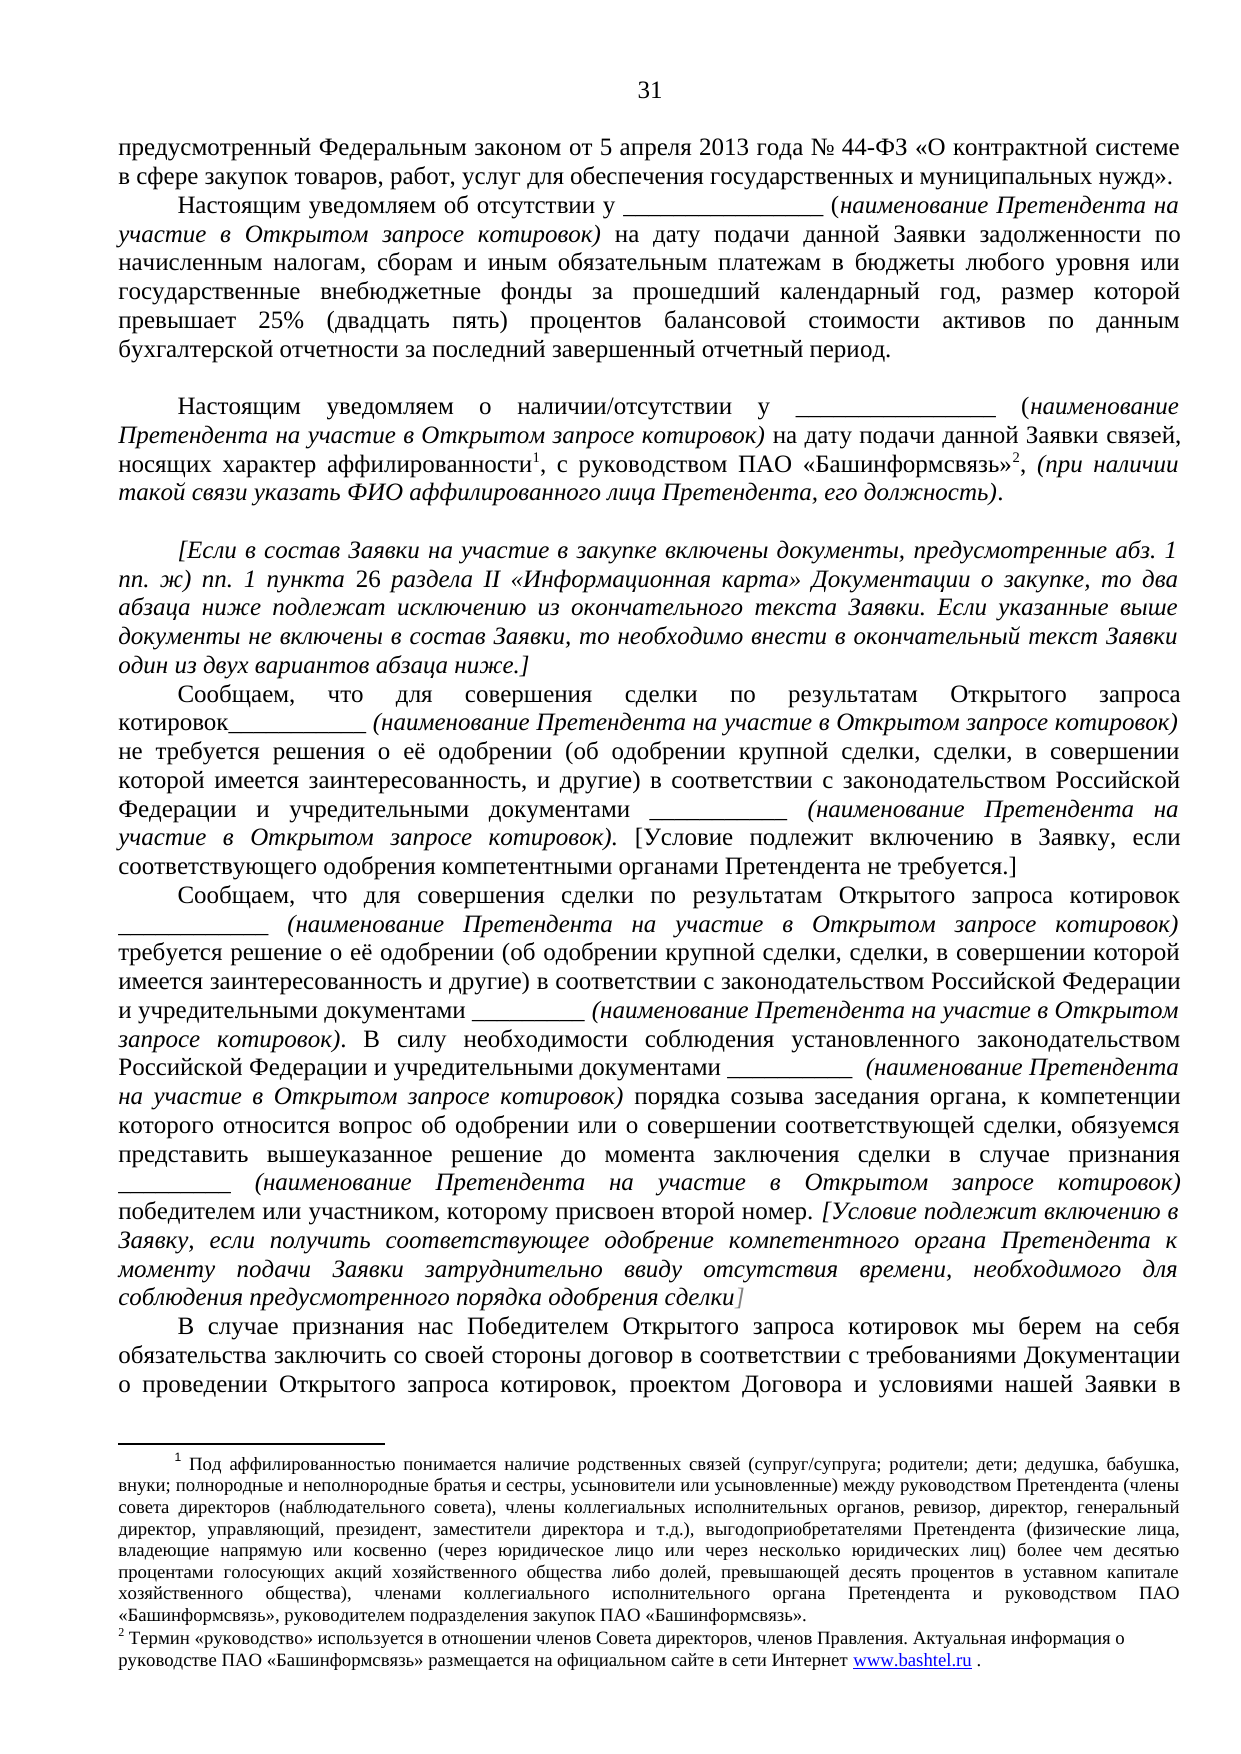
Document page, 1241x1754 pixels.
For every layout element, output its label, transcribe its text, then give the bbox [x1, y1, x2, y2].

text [118, 132, 1181, 190]
text Сообщаем, что для совершения сделки по результатам Открытого запроса котировок ____________ (наименование Претендента на участие в Открытом запросе котировок) требуется решение о её одобрении (об одобрении крупной сделки, сделки, в совершении которой имеется заинтересованность и другие) в соответствии с законодательством Российской Федерации и учредительными документами _________ (наименование Претендента на участие в Открытом запросе котировок). В силу необходимости соблюдения установленного законодательством Российской Федерации и учредительными документами __________ (наименование Претендента на участие в Открытом запросе котировок) порядка созыва заседания органа, к компетенции которого относится вопрос об одобрении или о совершении соответствующей сделки, обязуемся представить вышеуказанное решение до момента заключения сделки в случае признания _________ (наименование Претендента на участие в Открытом запросе котировок) победителем или участником, которому присвоен второй номер. [Условие подлежит включению в Заявку, если получить соответствующее одобрение компетентного органа Претендента к моменту подачи Заявки затруднительно ввиду отсутствия времени, необходимого для соблюдения предусмотренного порядка одобрения сделки] [118, 880, 1181, 1311]
text Настоящим уведомляем об отсутствии у ________________ (наименование Претендента на участие в Открытом запросе котировок) на дату подачи данной Заявки задолженности по начисленным налогам, сборам и иным обязательным платежам в бюджеты любого уровня или государственные внебюджетные фонды за прошедший календарный год, размер которой превышает 25% (двадцать пять) процентов балансовой стоимости активов по данным бухгалтерской отчетности за последний завершенный отчетный период. [118, 190, 1181, 362]
text Настоящим уведомляем о наличии/отсутствии у ________________ (наименование Претендента на участие в Открытом запросе котировок) на дату подачи данной Заявки связей, носящих характер аффилированности, с руководством ПАО «Башинформсвязь», (при наличии такой связи указать ФИО аффилированного лица Претендента, его должность). [118, 391, 1181, 506]
text [Если в состав Заявки на участие в закупке включены документы, предусмотренные абз. 1 пп. ж) пп. 1 пункта 26 раздела II «Информационная карта» Документации о закупке, то два абзаца ниже подлежат исключению из окончательного текста Заявки. Если указанные выше документы не включены в состав Заявки, то необходимо внести в окончательный текст Заявки один из двух вариантов абзаца ниже.] [118, 535, 1181, 679]
text Сообщаем, что для совершения сделки по результатам Открытого запроса котировок___________ (наименование Претендента на участие в Открытом запросе котировок) не требуется решения о её одобрении (об одобрении крупной сделки, сделки, в совершении которой имеется заинтересованность, и другие) в соответствии с законодательством Российской Федерации и учредительными документами ___________ (наименование Претендента на участие в Открытом запросе котировок). [Условие подлежит включению в Заявку, если соответствующего одобрения компетентными органами Претендента не требуется.] [118, 679, 1181, 880]
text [118, 1311, 1181, 1397]
